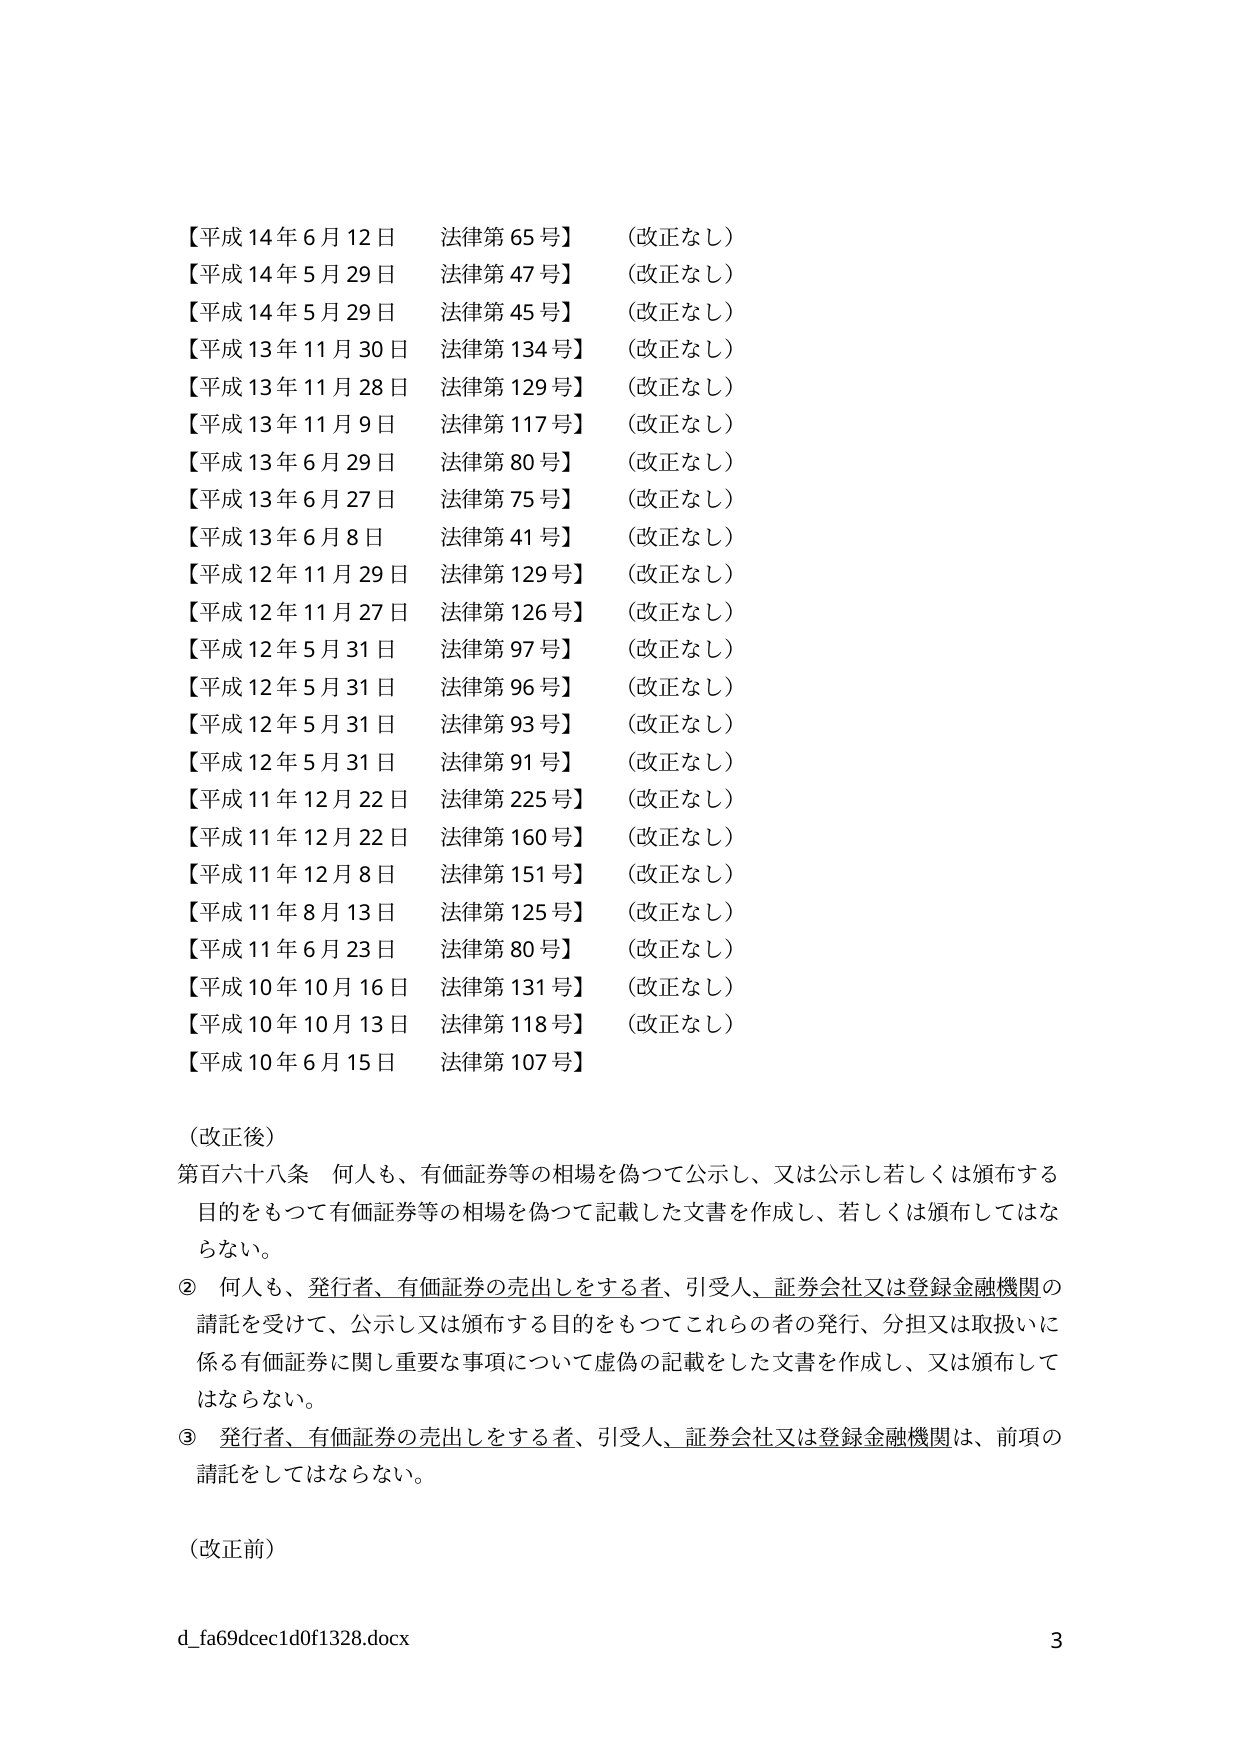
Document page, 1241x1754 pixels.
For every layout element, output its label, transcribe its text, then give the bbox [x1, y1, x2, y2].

text 【平成13年11月9日 法律第117号】 （改正なし） [177, 404, 1063, 442]
text 【平成11年6月23日 法律第80号】 （改正なし） [177, 929, 1063, 967]
text 【平成11年8月13日 法律第125号】 （改正なし） [177, 892, 1063, 929]
text 【平成14年5月29日 法律第47号】 （改正なし） [177, 254, 1063, 292]
text 【平成11年12月22日 法律第160号】 （改正なし） [177, 817, 1063, 854]
text 【平成10年6月15日 法律第107号】 [177, 1042, 1063, 1079]
text 【平成10年10月16日 法律第131号】 （改正なし） [177, 967, 1063, 1004]
text 【平成13年11月28日 法律第129号】 （改正なし） [177, 367, 1063, 404]
text 【平成12年5月31日 法律第96号】 （改正なし） [177, 667, 1063, 704]
text 【平成13年6月8日 法律第41号】 （改正なし） [177, 517, 1063, 554]
text 【平成14年6月12日 法律第65号】 （改正なし） [177, 217, 1063, 254]
text 【平成10年10月13日 法律第118号】 （改正なし） [177, 1004, 1063, 1042]
text 【平成13年6月29日 法律第80号】 （改正なし） [177, 442, 1063, 479]
text 【平成14年5月29日 法律第45号】 （改正なし） [177, 292, 1063, 329]
text ③ 発行者、有価証券の売出しをする者、引受人、証券会社又は登録金融機関は、前項の請託をしてはならない。 [177, 1417, 1063, 1492]
text 【平成12年11月29日 法律第129号】 （改正なし） [177, 554, 1063, 592]
text 【平成13年6月27日 法律第75号】 （改正なし） [177, 479, 1063, 517]
text 第百六十八条 何人も、有価証券等の相場を偽つて公示し、又は公示し若しくは頒布する目的をもつて有価証券等の相場を偽つて記載した文書を作成し、若しくは頒布してはならない。 [177, 1154, 1063, 1267]
text （改正後） [177, 1117, 1063, 1154]
text （改正前） [177, 1529, 1063, 1567]
text 【平成13年11月30日 法律第134号】 （改正なし） [177, 329, 1063, 367]
text ② 何人も、発行者、有価証券の売出しをする者、引受人、証券会社又は登録金融機関の請託を受けて、公示し又は頒布する目的をもつてこれらの者の発行、分担又は取扱いに係る有価証券に関し重要な事項について虚偽の記載をした文書を作成し、又は頒布してはならない。 [177, 1267, 1063, 1417]
text 【平成11年12月22日 法律第225号】 （改正なし） [177, 779, 1063, 817]
text 【平成12年5月31日 法律第97号】 （改正なし） [177, 629, 1063, 667]
text 【平成11年12月8日 法律第151号】 （改正なし） [177, 854, 1063, 892]
text 【平成12年5月31日 法律第91号】 （改正なし） [177, 742, 1063, 779]
text 【平成12年11月27日 法律第126号】 （改正なし） [177, 592, 1063, 629]
text 【平成12年5月31日 法律第93号】 （改正なし） [177, 704, 1063, 742]
